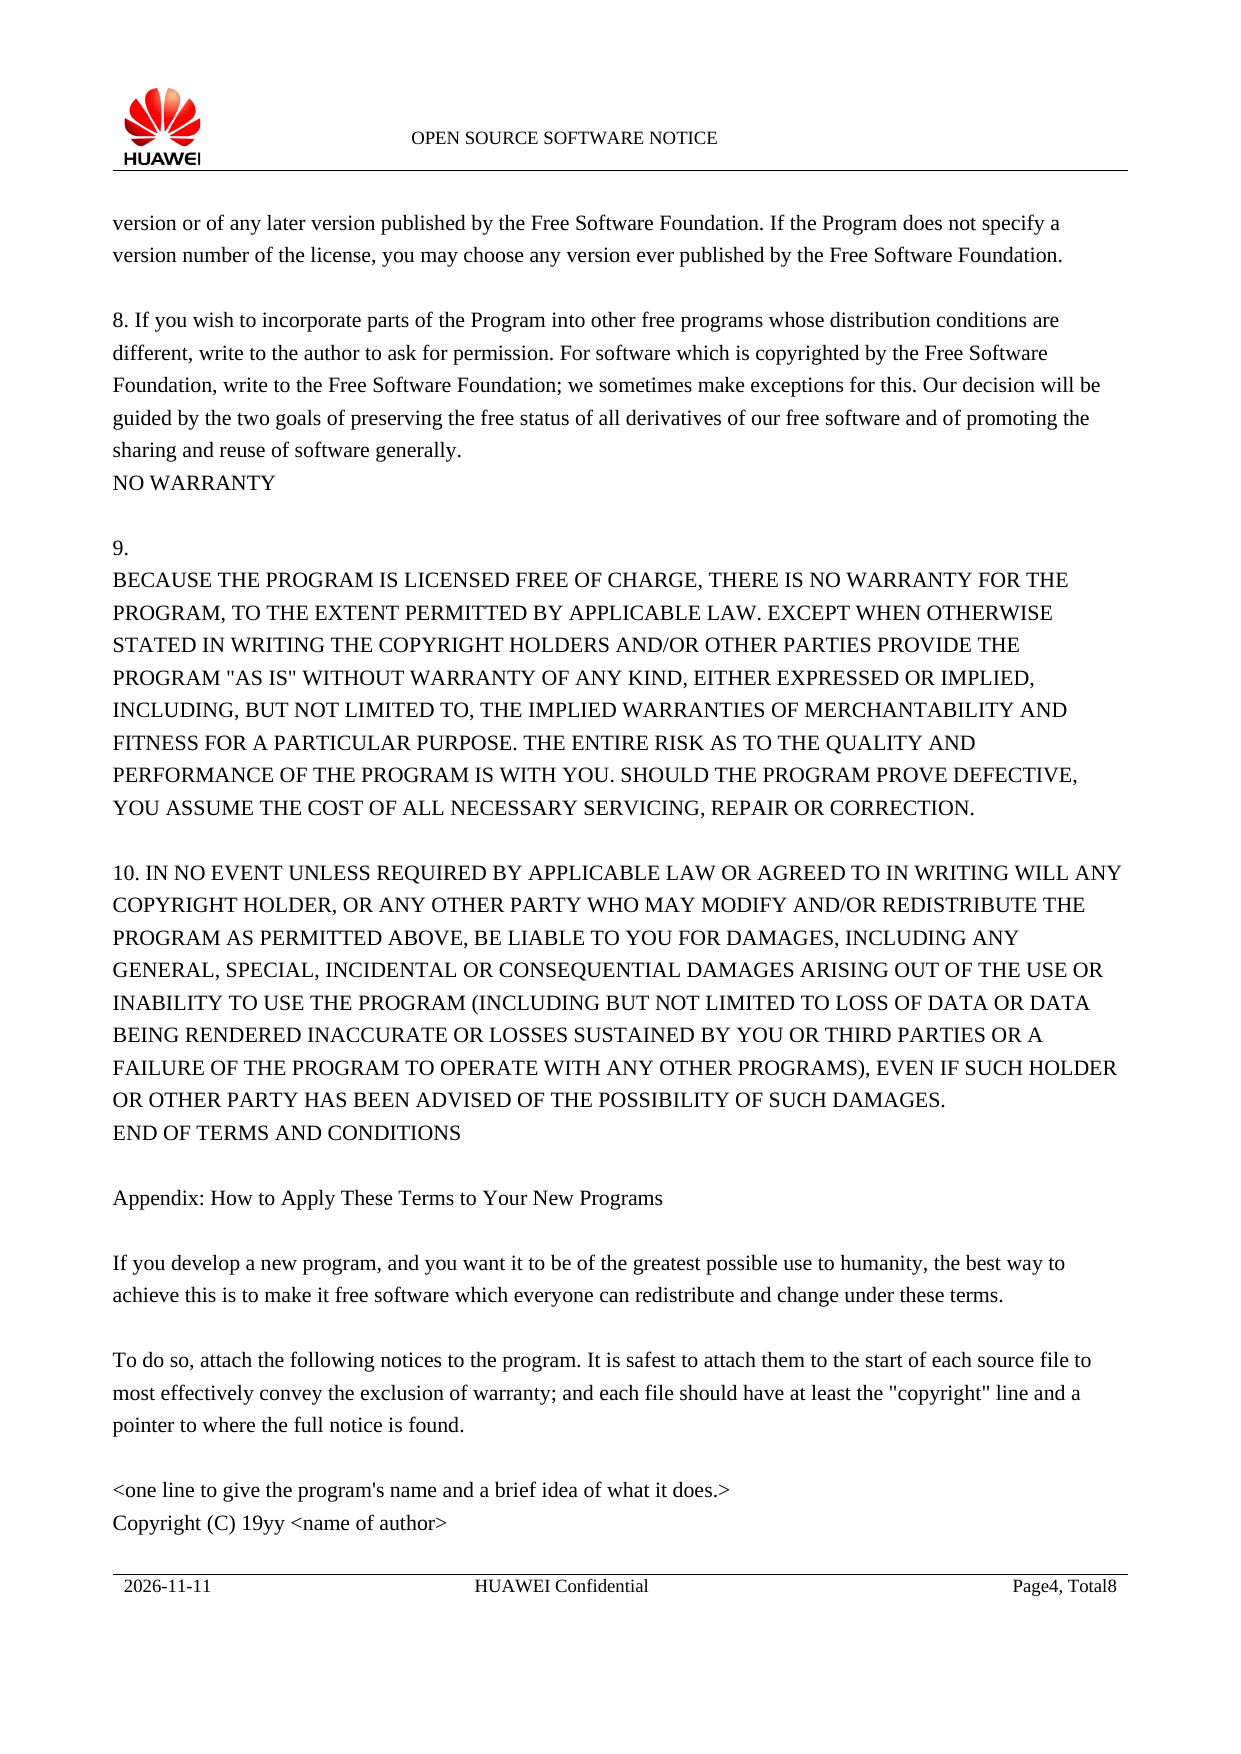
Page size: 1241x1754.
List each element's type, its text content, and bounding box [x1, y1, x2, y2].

text To do so, attach the following notices to the program. It is safest to attach them to the start of each source file to most effectively convey the exclusion of warranty; and each file should have at least the "copyright" line and a pointer to where the full notice is found. [112, 1344, 1128, 1441]
text Appendix: How to Apply These Terms to Your New Programs [112, 1181, 1128, 1214]
text 8. If you wish to incorporate parts of the Program into other free programs whose distribution conditions are different, write to the author to ask for permission. For software which is copyrighted by the Free Software Foundation, write to the Free Software Foundation; we sometimes make exceptions for this. Our decision will be guided by the two goals of preserving the free status of all derivatives of our free software and of promoting the sharing and reuse of software generally. [112, 304, 1128, 466]
text BECAUSE THE PROGRAM IS LICENSED FREE OF CHARGE, THERE IS NO WARRANTY FOR THE PROGRAM, TO THE EXTENT PERMITTED BY APPLICABLE LAW. EXCEPT WHEN OTHERWISE STATED IN WRITING THE COPYRIGHT HOLDERS AND/OR OTHER PARTIES PROVIDE THE PROGRAM "AS IS" WITHOUT WARRANTY OF ANY KIND, EITHER EXPRESSED OR IMPLIED, INCLUDING, BUT NOT LIMITED TO, THE IMPLIED WARRANTIES OF MERCHANTABILITY AND FITNESS FOR A PARTICULAR PURPOSE. THE ENTIRE RISK AS TO THE QUALITY AND PERFORMANCE OF THE PROGRAM IS WITH YOU. SHOULD THE PROGRAM PROVE DEFECTIVE, YOU ASSUME THE COST OF ALL NECESSARY SERVICING, REPAIR OR CORRECTION. [112, 564, 1128, 824]
text 9. [112, 531, 1128, 564]
text END OF TERMS AND CONDITIONS [112, 1116, 1128, 1149]
text 10. IN NO EVENT UNLESS REQUIRED BY APPLICABLE LAW OR AGREED TO IN WRITING WILL ANY COPYRIGHT HOLDER, OR ANY OTHER PARTY WHO MAY MODIFY AND/OR REDISTRIBUTE THE PROGRAM AS PERMITTED ABOVE, BE LIABLE TO YOU FOR DAMAGES, INCLUDING ANY GENERAL, SPECIAL, INCIDENTAL OR CONSEQUENTIAL DAMAGES ARISING OUT OF THE USE OR INABILITY TO USE THE PROGRAM (INCLUDING BUT NOT LIMITED TO LOSS OF DATA OR DATA BEING RENDERED INACCURATE OR LOSSES SUSTAINED BY YOU OR THIRD PARTIES OR A FAILURE OF THE PROGRAM TO OPERATE WITH ANY OTHER PROGRAMS), EVEN IF SUCH HOLDER OR OTHER PARTY HAS BEEN ADVISED OF THE POSSIBILITY OF SUCH DAMAGES. [112, 856, 1128, 1116]
text NO WARRANTY [112, 466, 1128, 499]
text If you develop a new program, and you want it to be of the greatest possible use to humanity, the best way to achieve this is to make it free software which everyone can redistribute and change under these terms. [112, 1246, 1128, 1311]
picture [124, 88, 201, 165]
text <one line to give the program's name and a brief idea of what it does.> [112, 1474, 1128, 1506]
text Copyright (C) 19yy <name of author> [112, 1506, 1128, 1539]
